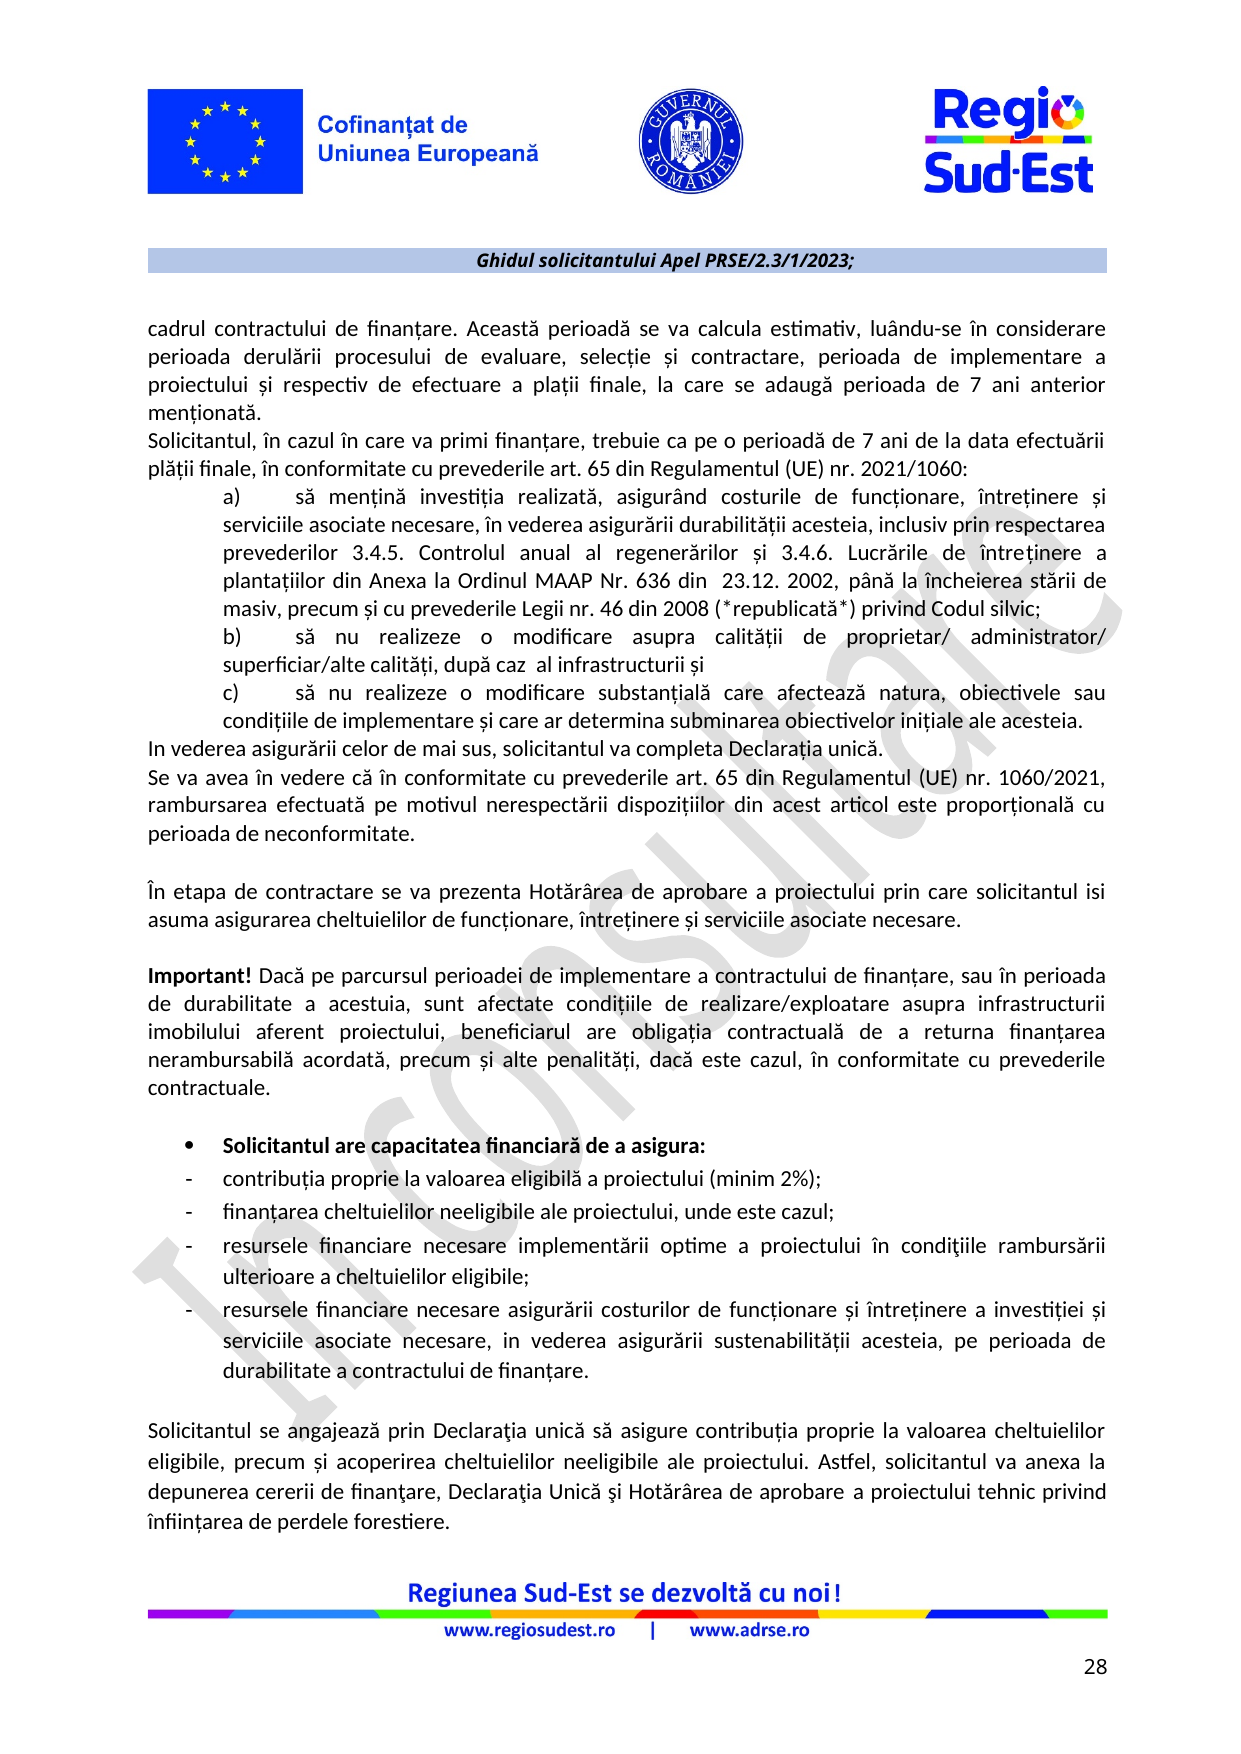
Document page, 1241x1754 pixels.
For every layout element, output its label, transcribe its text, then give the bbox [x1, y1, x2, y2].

picture [147, 1582, 1108, 1640]
list c) să nu realizeze o modificare substanțială care afectează natura, obiectivele sau condițiile de implementare și care ar determina subminarea obiectivelor inițiale ale acesteia. [223, 678, 1107, 734]
list a) să mențină investiția realizată, asigurând costurile de funcționare, întreținere și serviciile asociate necesare, în vederea asigurării durabilității acesteia, inclusiv prin respectarea prevederilor 3.4.5. Controlul anual al regenerărilor și 3.4.6. Lucrările de întreţinere a plantaţiilor din Anexa la Ordinul MAAP Nr. 636 din 23.12. 2002, până la încheierea stării de masiv, precum și cu prevederile Legii nr. 46 din 2008 (*republicată*) privind Codul silvic; [223, 482, 1107, 622]
list resursele financiare necesare asigurării costurilor de funcționare și întreținere a investiției și serviciile asociate necesare, in vederea asigurării sustenabilității acesteia, pe perioada de durabilitate a contractului de finanțare. [185, 1293, 1107, 1384]
text În etapa de contractare se va prezenta Hotărârea de aprobare a proiectului prin care solicitantul isi asuma asigurarea cheltuielilor de funcționare, întreținere și serviciile asociate necesare. [148, 877, 1107, 933]
list finanțarea cheltuielilor neeligibile ale proiectului, unde este cazul; [185, 1195, 1107, 1226]
list resursele financiare necesare implementării optime a proiectului în condiţiile rambursării ulterioare a cheltuielilor eligibile; [185, 1229, 1107, 1290]
text Solicitantul, în cazul în care va primi finanțare, trebuie ca pe o perioadă de 7 ani de la data efectuării plății finale, în conformitate cu prevederile art. 65 din Regulamentul (UE) nr. 2021/1060: [148, 426, 1107, 482]
text Se va avea în vedere că în conformitate cu prevederile art. 65 din Regulamentul (UE) nr. 1060/2021, rambursarea efectuată pe motivul nerespectării dispozițiilor din acest articol este proporțională cu perioada de neconformitate. [148, 763, 1107, 847]
text Solicitantul se angajează prin Declaraţia unică să asigure contribuția proprie la valoarea cheltuielilor eligibile, precum și acoperirea cheltuielilor neeligibile ale proiectului. Astfel, solicitantul va anexa la depunerea cererii de finanţare, Declaraţia Unică şi Hotărârea de aprobare a proiectului tehnic privind înființarea de perdele forestiere. [148, 1417, 1107, 1535]
text In vederea asigurării celor de mai sus, solicitantul va completa Declarația unică. [148, 734, 1107, 763]
list b) să nu realizeze o modificare asupra calității de proprietar/ administrator/ superficiar/alte calități, după caz al infrastructurii și [223, 622, 1107, 678]
picture [147, 86, 1093, 195]
text Important! Dacă pe parcursul perioadei de implementare a contractului de finanțare, sau în perioada de durabilitate a acestuia, sunt afectate condițiile de realizare/exploatare asupra infrastructurii imobilului aferent proiectului, beneficiarul are obligația contractuală de a returna finanțarea nerambursabilă acordată, precum și alte penalități, dacă este cazul, în conformitate cu prevederile contractuale. [148, 961, 1107, 1101]
list Solicitantul are capacitatea financiară de a asigura: [185, 1131, 1107, 1159]
list contribuția proprie la valoarea eligibilă a proiectului (minim 2%); [185, 1161, 1107, 1193]
